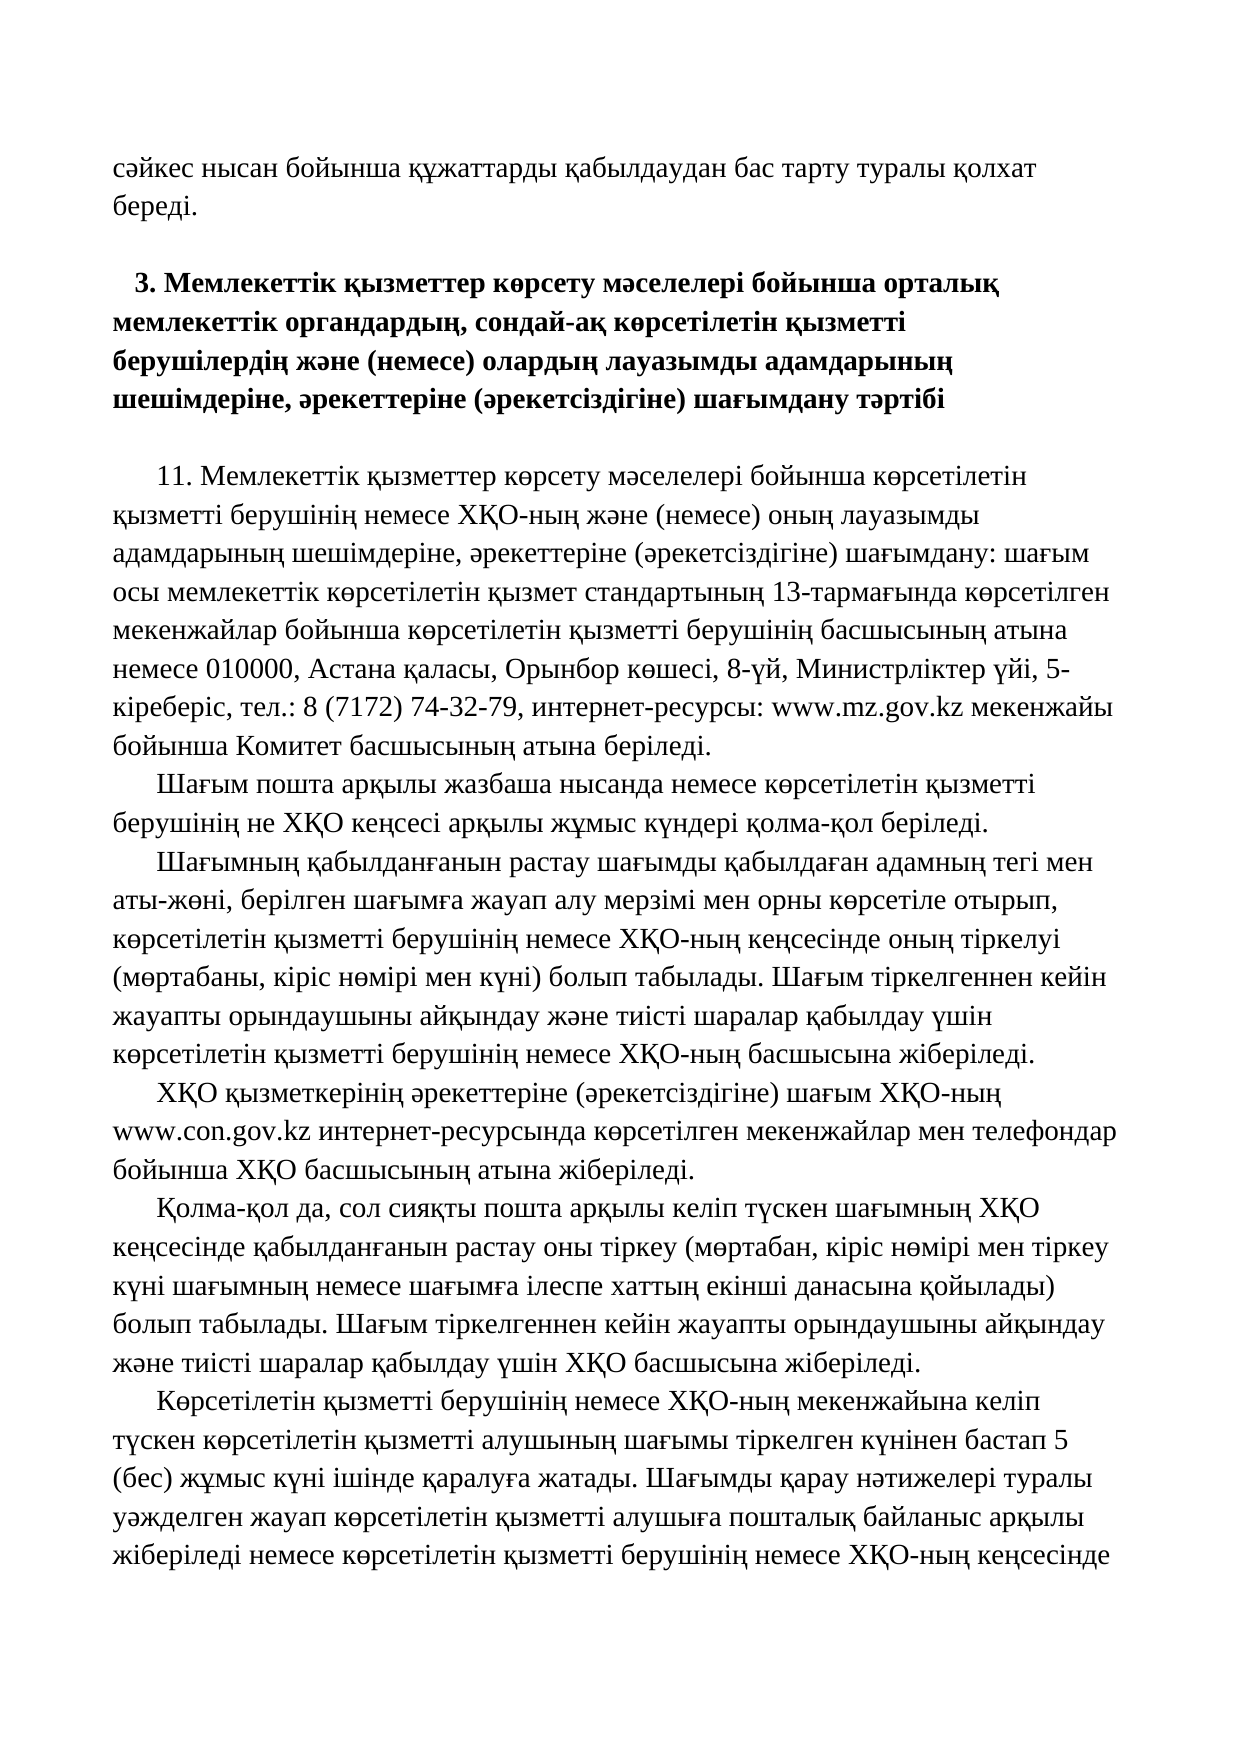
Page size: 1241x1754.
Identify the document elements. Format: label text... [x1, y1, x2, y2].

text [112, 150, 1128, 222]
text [112, 458, 1128, 1571]
text 3. Мемлекеттік қызметтер көрсету мәселелері бойынша орталық мемлекеттік органдардың, сондай-ақ көрсетілетін қызметті берушілердің және (немесе) олардың лауазымды адамдарының шешімдеріне, әрекеттеріне (әрекетсіздігіне) шағымдану тәртібі [112, 266, 1128, 415]
